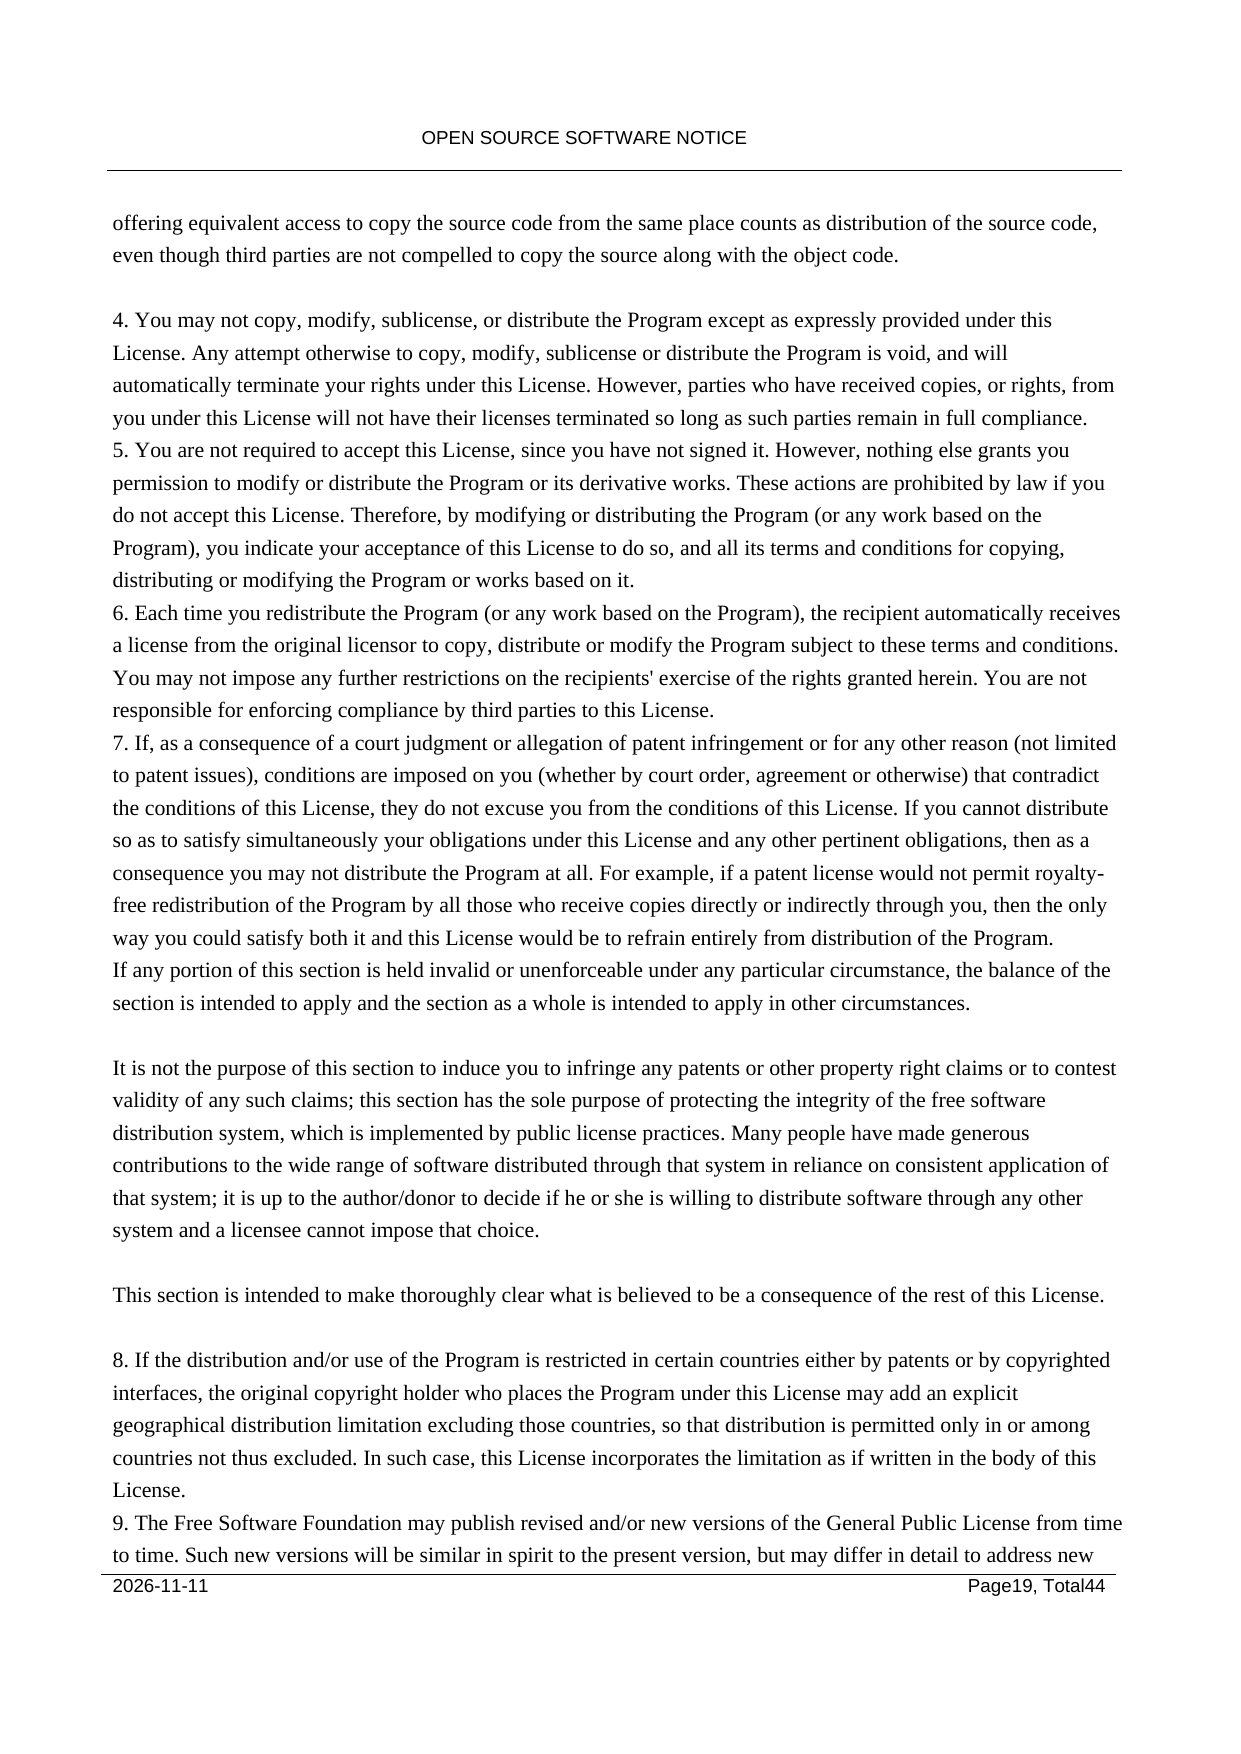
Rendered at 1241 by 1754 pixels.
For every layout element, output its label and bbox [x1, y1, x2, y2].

text [112, 206, 1128, 1571]
